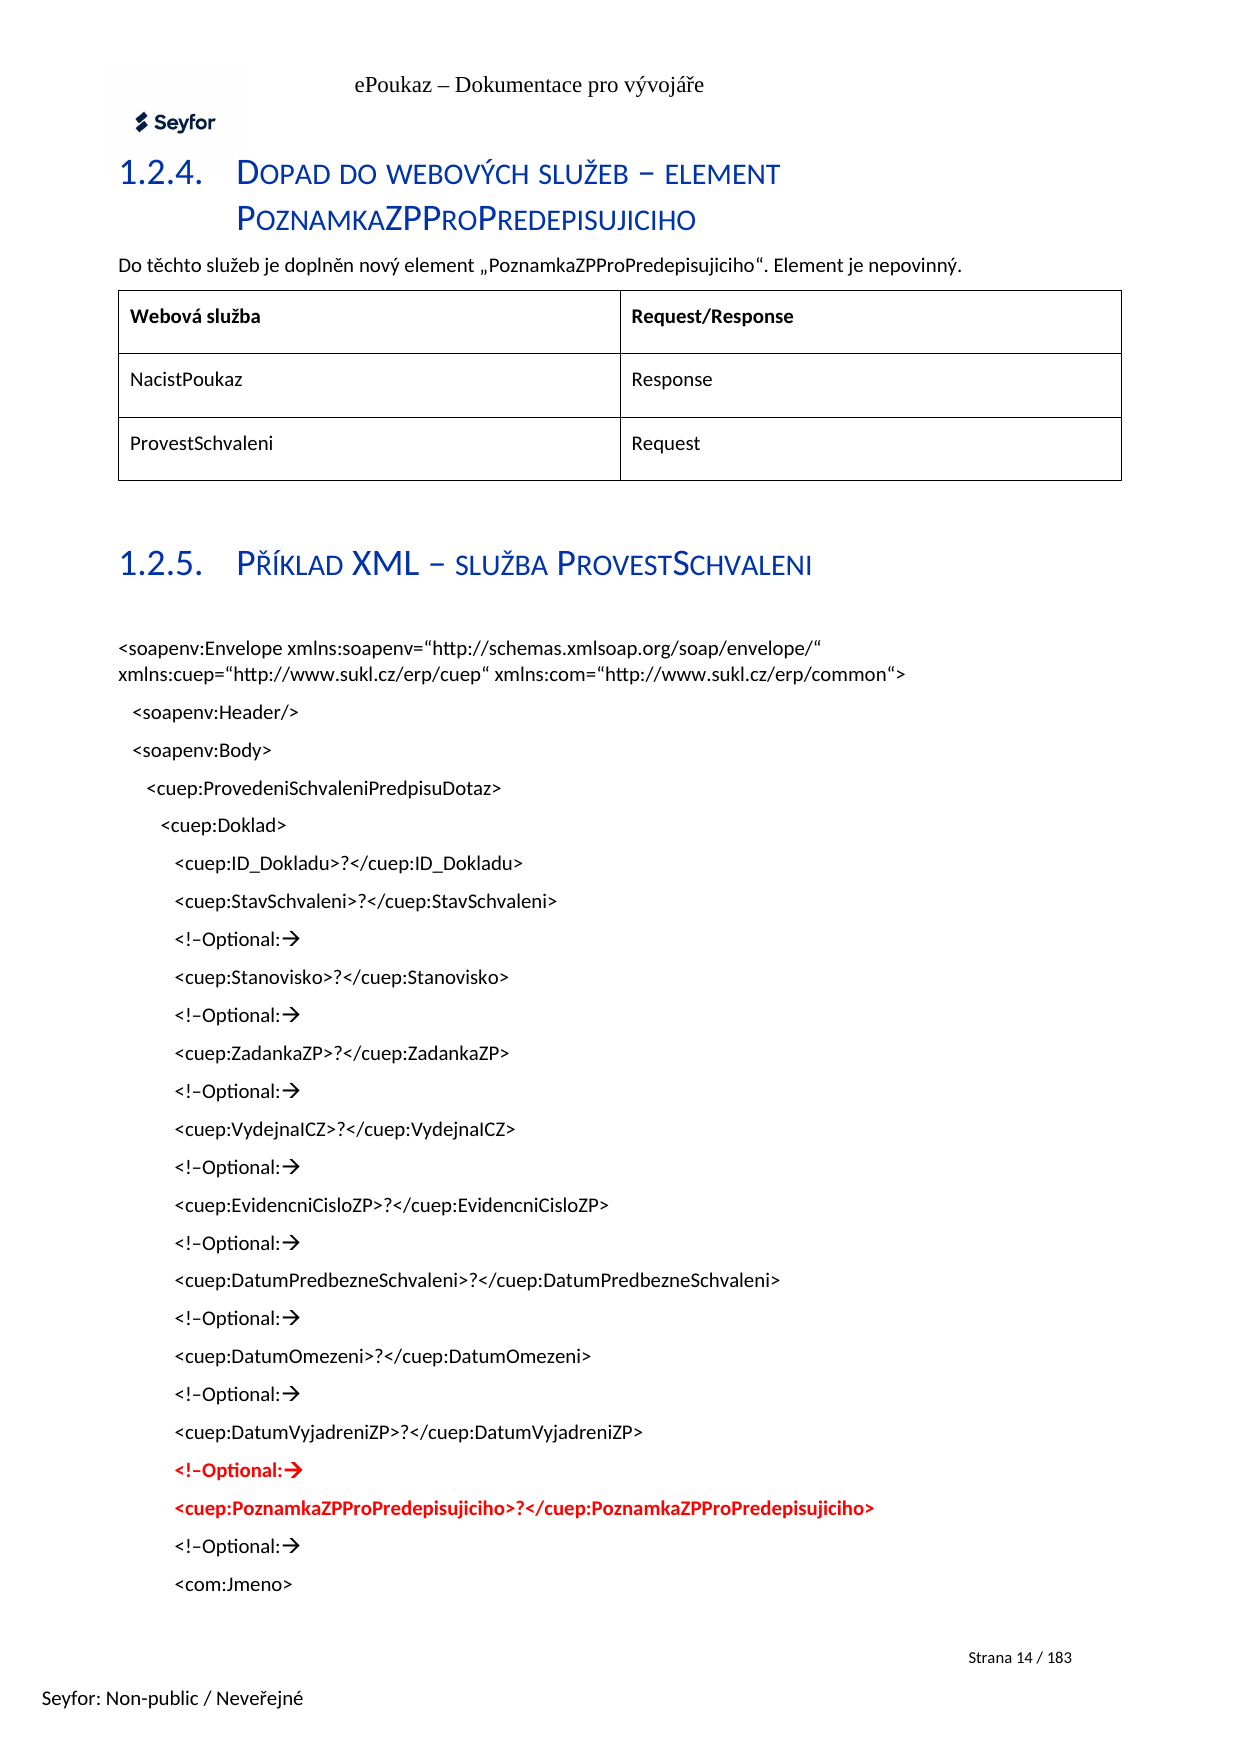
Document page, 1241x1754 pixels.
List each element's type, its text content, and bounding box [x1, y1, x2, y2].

text <cuep:EvidencniCisloZP>?</cuep:EvidencniCisloZP> [118, 1192, 1122, 1217]
text <!–Optional: [118, 1002, 1122, 1028]
text <cuep:DatumPredbezneSchvaleni>?</cuep:DatumPredbezneSchvaleni> [118, 1268, 1122, 1293]
text <soapenv:Envelope xmlns:soapenv=“http://schemas.xmlsoap.org/soap/envelope/“ xmlns:cuep=“http://www.sukl.cz/erp/cuep“ xmlns:com=“http://www.sukl.cz/erp/common“> [118, 636, 1122, 686]
text Příklad XML – služba ProvestSchvaleni [118, 539, 1122, 585]
text <!–Optional: [118, 1078, 1122, 1103]
text <soapenv:Header/> [118, 699, 1122, 724]
text <cuep:PoznamkaZPProPredepisujiciho>?</cuep:PoznamkaZPProPredepisujiciho> [118, 1495, 1122, 1521]
text <cuep:VydejnaICZ>?</cuep:VydejnaICZ> [118, 1116, 1122, 1141]
text <cuep:ProvedeniSchvaleniPredpisuDotaz> [118, 775, 1122, 800]
table_cell NacistPoukaz [119, 354, 620, 417]
text <!–Optional: [118, 1154, 1122, 1179]
text <!–Optional: [118, 1533, 1122, 1558]
text Dopad do webových služeb – element PoznamkaZPProPredepisujiciho [118, 148, 1122, 239]
text <!–Optional: [118, 1381, 1122, 1407]
text <cuep:DatumVyjadreniZP>?</cuep:DatumVyjadreniZP> [118, 1419, 1122, 1445]
text <!–Optional: [118, 1230, 1122, 1255]
text <cuep:ID_Dokladu>?</cuep:ID_Dokladu> [118, 851, 1122, 876]
text <soapenv:Body> [118, 737, 1122, 762]
table_cell Response [621, 354, 1121, 417]
text <cuep:Stanovisko>?</cuep:Stanovisko> [118, 964, 1122, 990]
text Do těchto služeb je doplněn nový element „PoznamkaZPProPredepisujiciho“. Element je nepovinný. [118, 252, 1122, 277]
text <com:Jmeno> [118, 1571, 1122, 1596]
text <cuep:ZadankaZP>?</cuep:ZadankaZP> [118, 1040, 1122, 1066]
text <!–Optional: [118, 1457, 1122, 1483]
table_cell ProvestSchvaleni [119, 418, 620, 480]
picture [102, 70, 249, 175]
table_cell Request [621, 418, 1121, 480]
text <cuep:DatumOmezeni>?</cuep:DatumOmezeni> [118, 1343, 1122, 1369]
text <cuep:StavSchvaleni>?</cuep:StavSchvaleni> [118, 888, 1122, 914]
text <!–Optional: [118, 1306, 1122, 1331]
table_header Webová služba [119, 291, 620, 353]
text <cuep:Doklad> [118, 813, 1122, 838]
table_header Request/Response [621, 291, 1121, 353]
text <!–Optional: [118, 926, 1122, 952]
